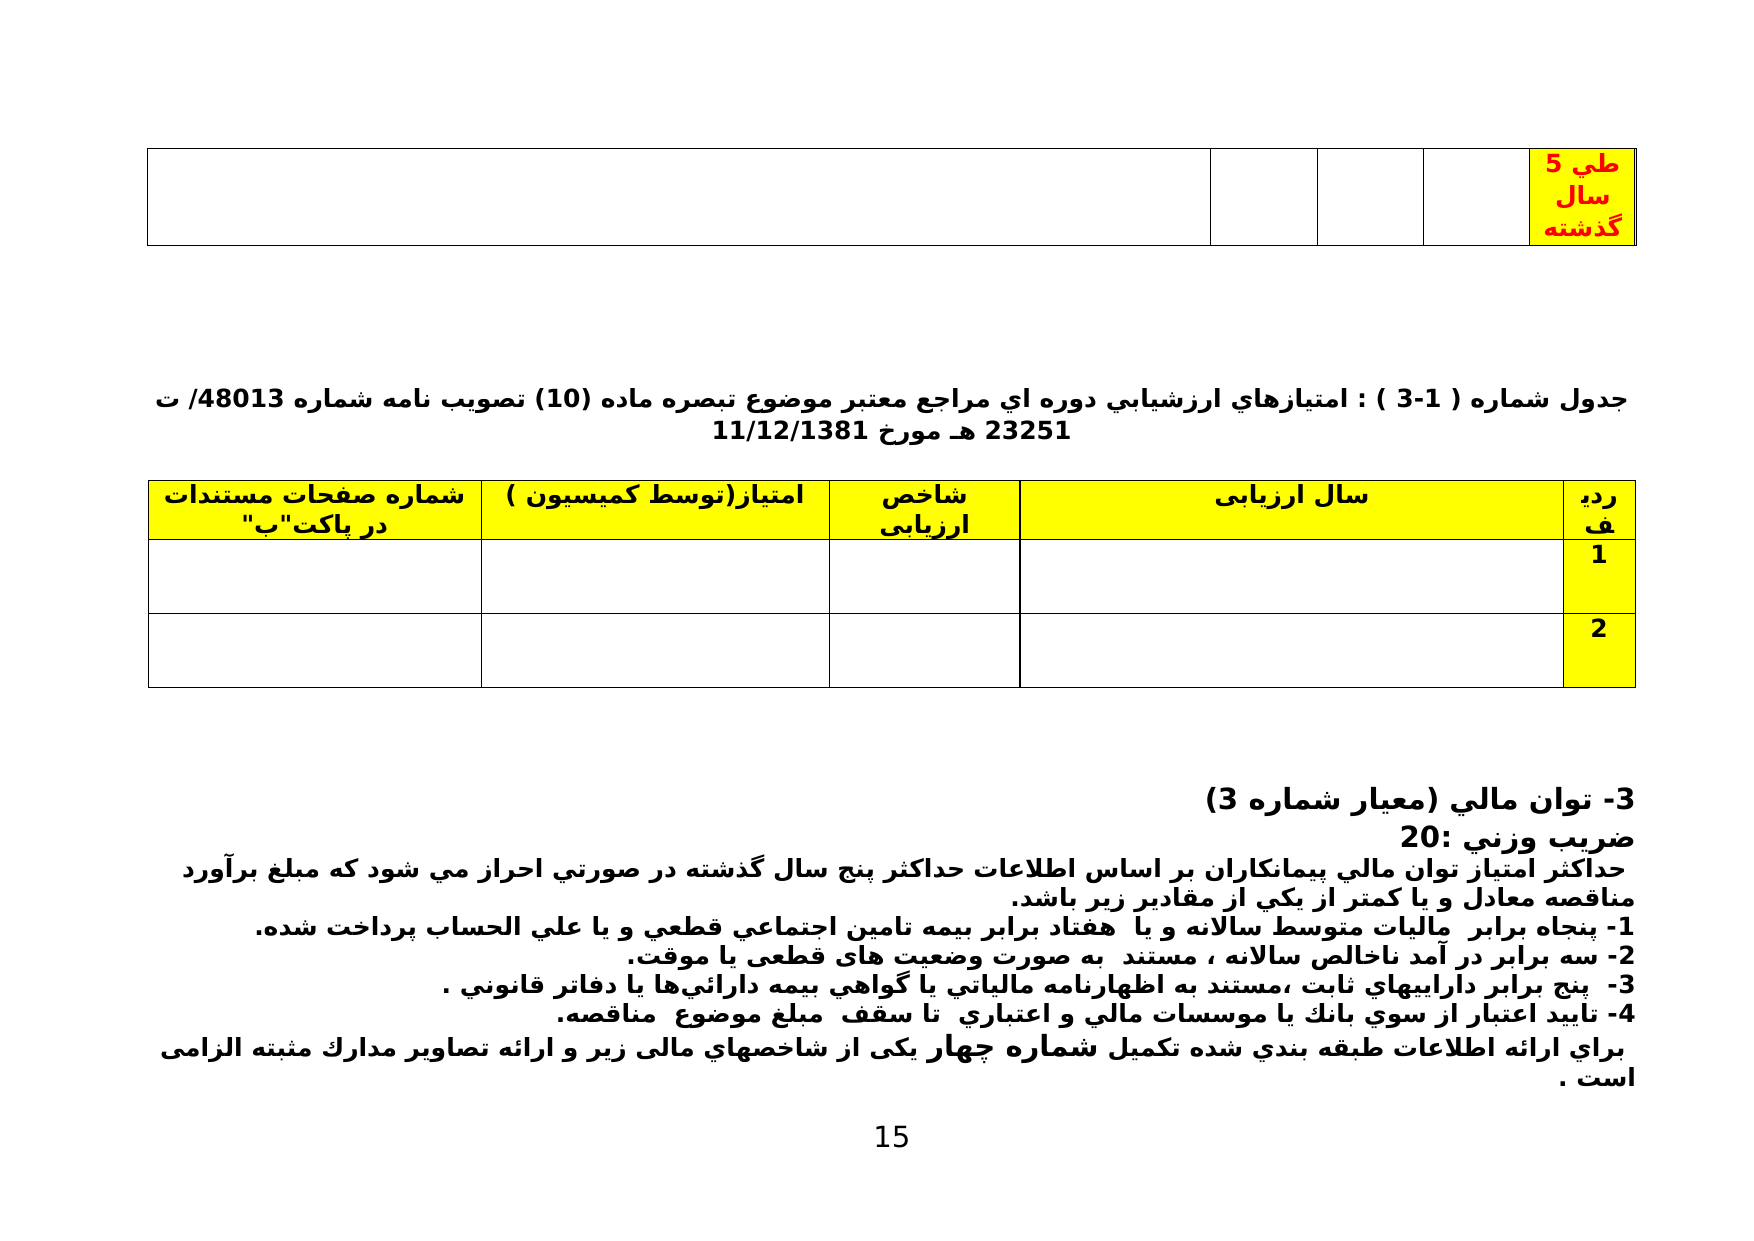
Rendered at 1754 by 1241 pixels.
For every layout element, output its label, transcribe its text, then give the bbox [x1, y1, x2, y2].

table_cell [1424, 149, 1529, 245]
table_cell [149, 540, 481, 613]
text 4- تاييد اعتبار از سوي بانك يا موسسات مالي و اعتباري تا سقف مبلغ موضوع مناقصه. [148, 1000, 1636, 1029]
text 3- توان مالي (معيار شماره 3) [148, 783, 1636, 817]
text 2- سه برابر در آمد ناخالص سالانه ، مستند به صورت وضعیت های قطعی یا موقت. [148, 941, 1636, 971]
text حداكثر امتياز توان مالي پيمانكاران بر اساس اطلاعات حداكثر پنج سال گذشته در صورتي احراز مي شود كه مبلغ برآورد مناقصه معادل و يا كمتر از يكي از مقادير زير باشد. [148, 854, 1636, 912]
table_cell [149, 614, 481, 687]
table_cell [830, 540, 1019, 613]
text جدول شماره ( 1-3 ) : امتيازهاي ارزشيابي دوره اي مراجع معتبر موضوع تبصره ماده (10) تصويب نامه شماره 48013/ ت 23251 هـ مورخ 11/12/1381 [148, 384, 1636, 445]
table_cell [1021, 540, 1563, 613]
table_cell [1211, 149, 1317, 245]
table_header ردیف [1564, 481, 1635, 539]
table_cell [1021, 614, 1563, 687]
table_cell [482, 614, 829, 687]
table_cell 1 [1564, 540, 1635, 613]
table_cell [1318, 149, 1423, 245]
table_header شماره صفحات مستندات در پاکت"ب" [149, 481, 481, 539]
table_header امتیاز(توسط کمیسیون ) [482, 481, 829, 539]
table_cell [830, 614, 1019, 687]
table_cell 2 [1530, 149, 1634, 245]
text 3- پنج برابر داراييهاي ثابت ،مستند به اظهارنامه مالياتي يا گواهي بيمه دارائي‌ها يا دفاتر قانوني . [148, 971, 1636, 1000]
text ضريب وزني :20 [148, 820, 1636, 854]
table_cell [482, 540, 829, 613]
table_cell 2 [1564, 614, 1635, 687]
table_header سال ارزیابی [1021, 481, 1563, 539]
text براي ارائه اطلاعات طبقه بندي شده تکمیل شماره چهار یکی از شاخصهاي مالی زیر و ارائه تصاویر مدارك مثبته الزامی است . [148, 1029, 1636, 1092]
text 1- پنجاه برابر ماليات متوسط سالانه و يا هفتاد برابر بيمه تامين اجتماعي قطعي و يا علي الحساب پرداخت شده. [148, 912, 1636, 941]
table_header شاخص ارزیابی [830, 481, 1019, 539]
table_cell [148, 149, 1210, 245]
